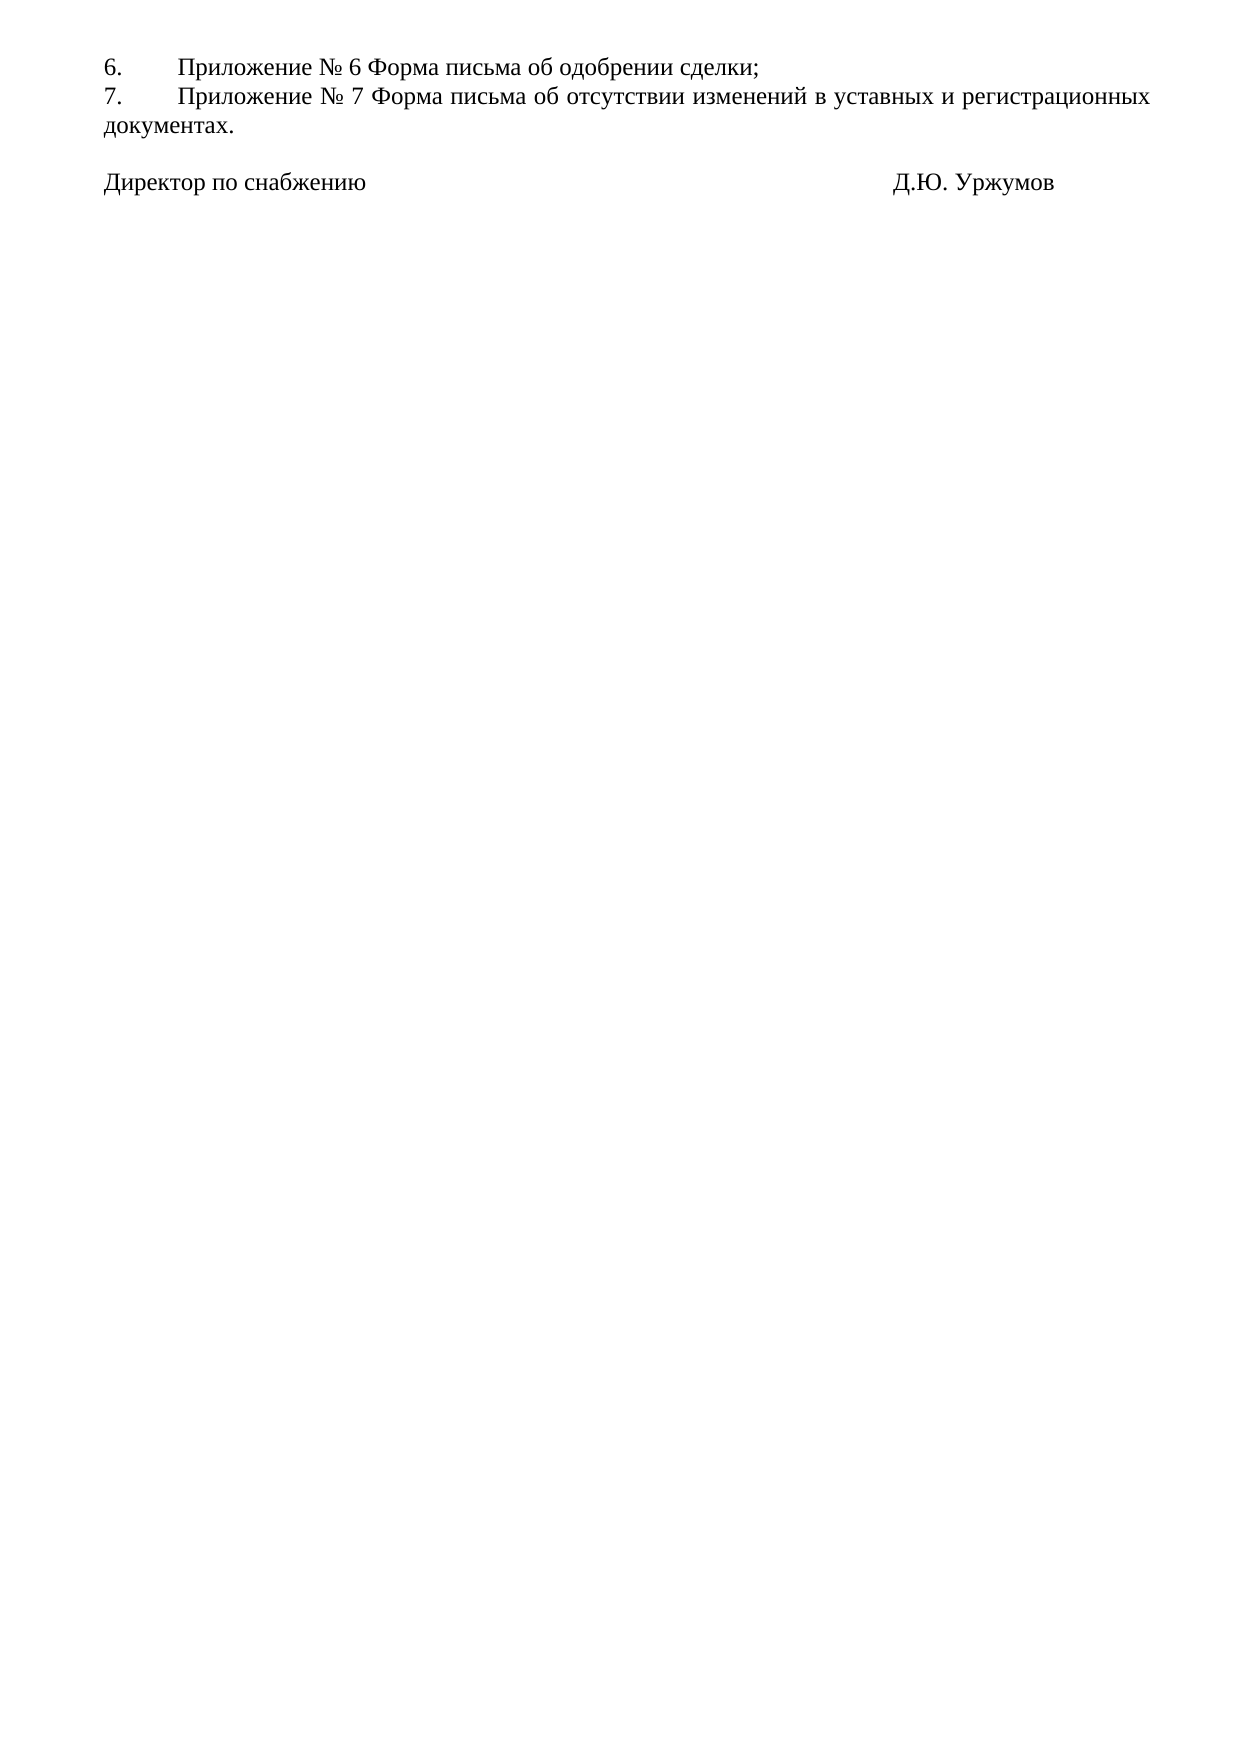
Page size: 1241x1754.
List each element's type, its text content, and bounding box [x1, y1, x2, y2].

table_header Д.Ю. Уржумов [579, 167, 1066, 196]
list Приложение № 6 Форма письма об одобрении сделки; [103, 52, 1152, 81]
list Приложение № 7 Форма письма об отсутствии изменений в уставных и регистрационных документах. [103, 81, 1152, 138]
table_header Директор по снабжению [92, 167, 579, 196]
